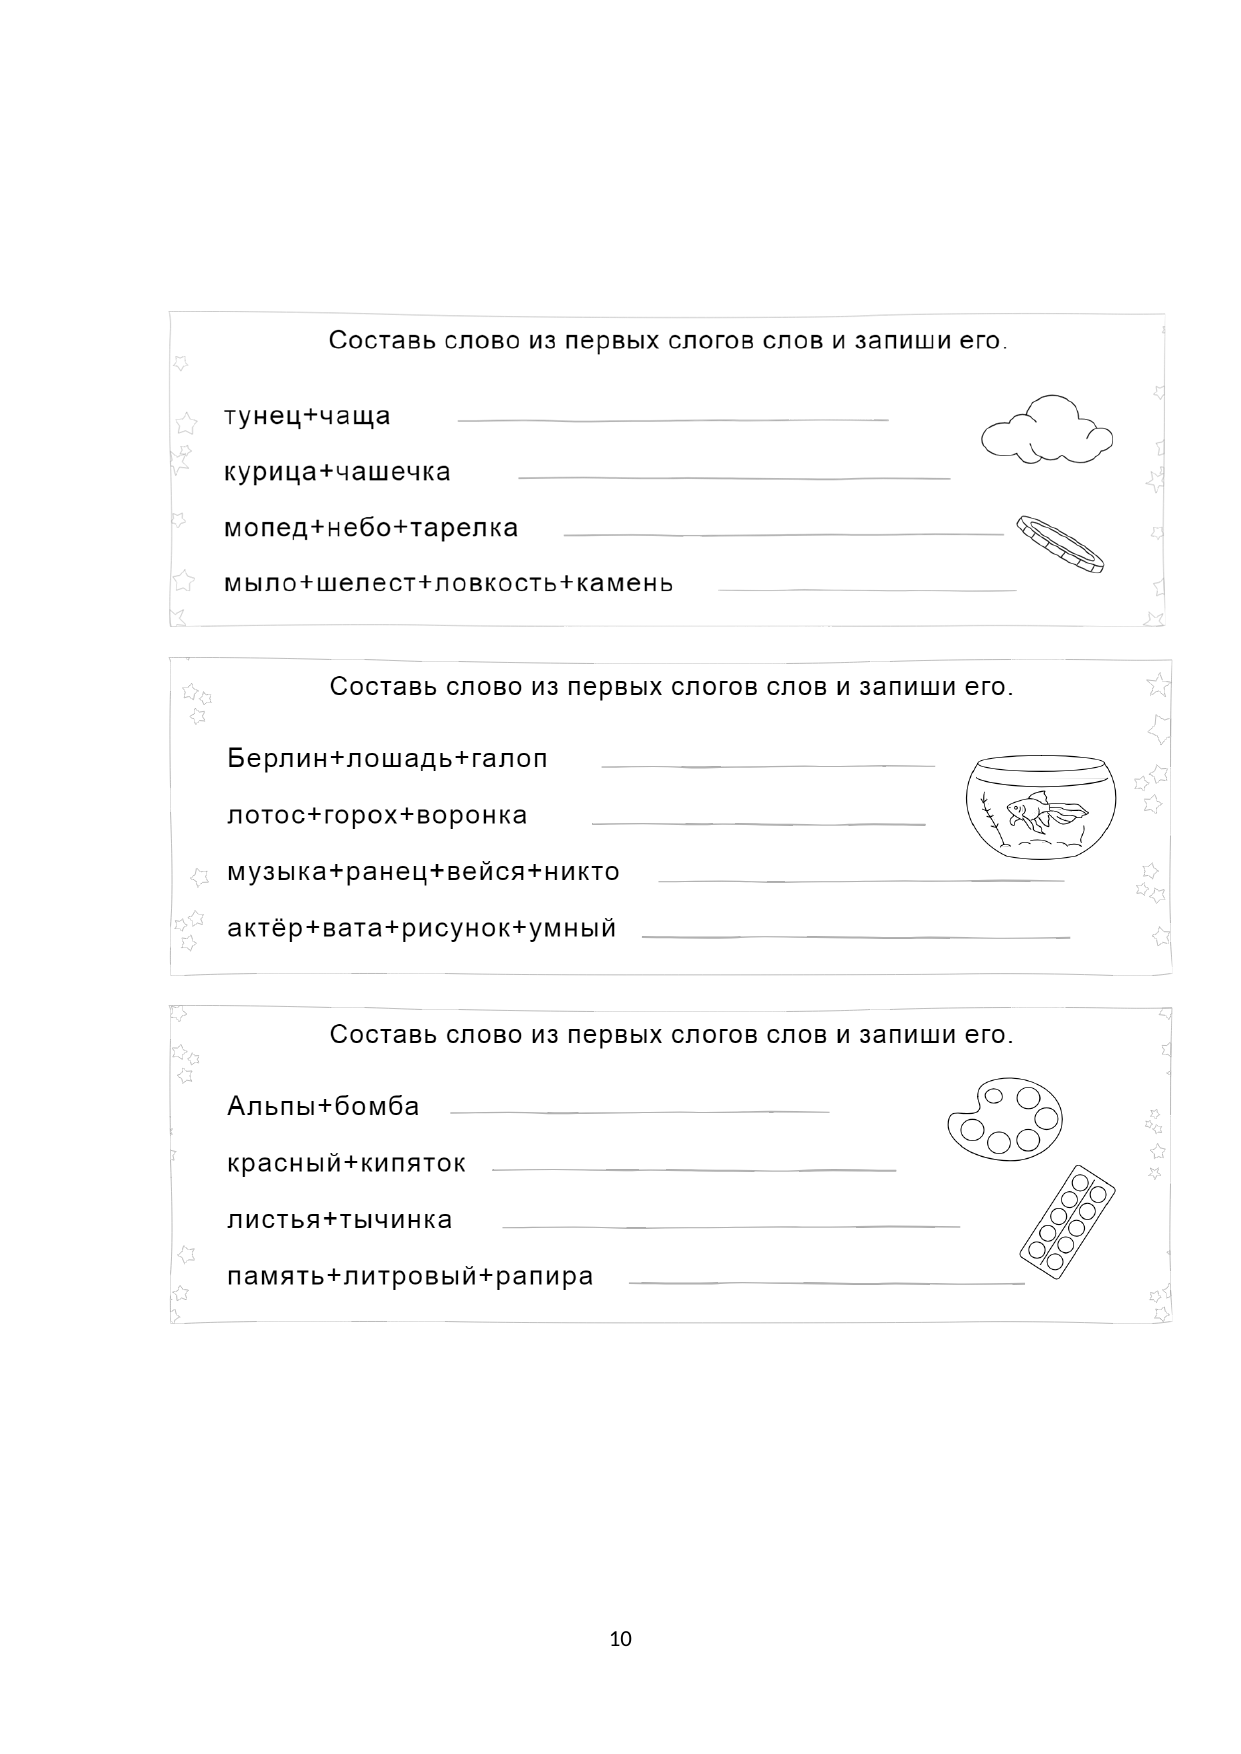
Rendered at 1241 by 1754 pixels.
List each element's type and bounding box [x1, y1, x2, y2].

picture [168, 657, 1173, 976]
picture [168, 1005, 1173, 1324]
picture [168, 311, 1166, 627]
